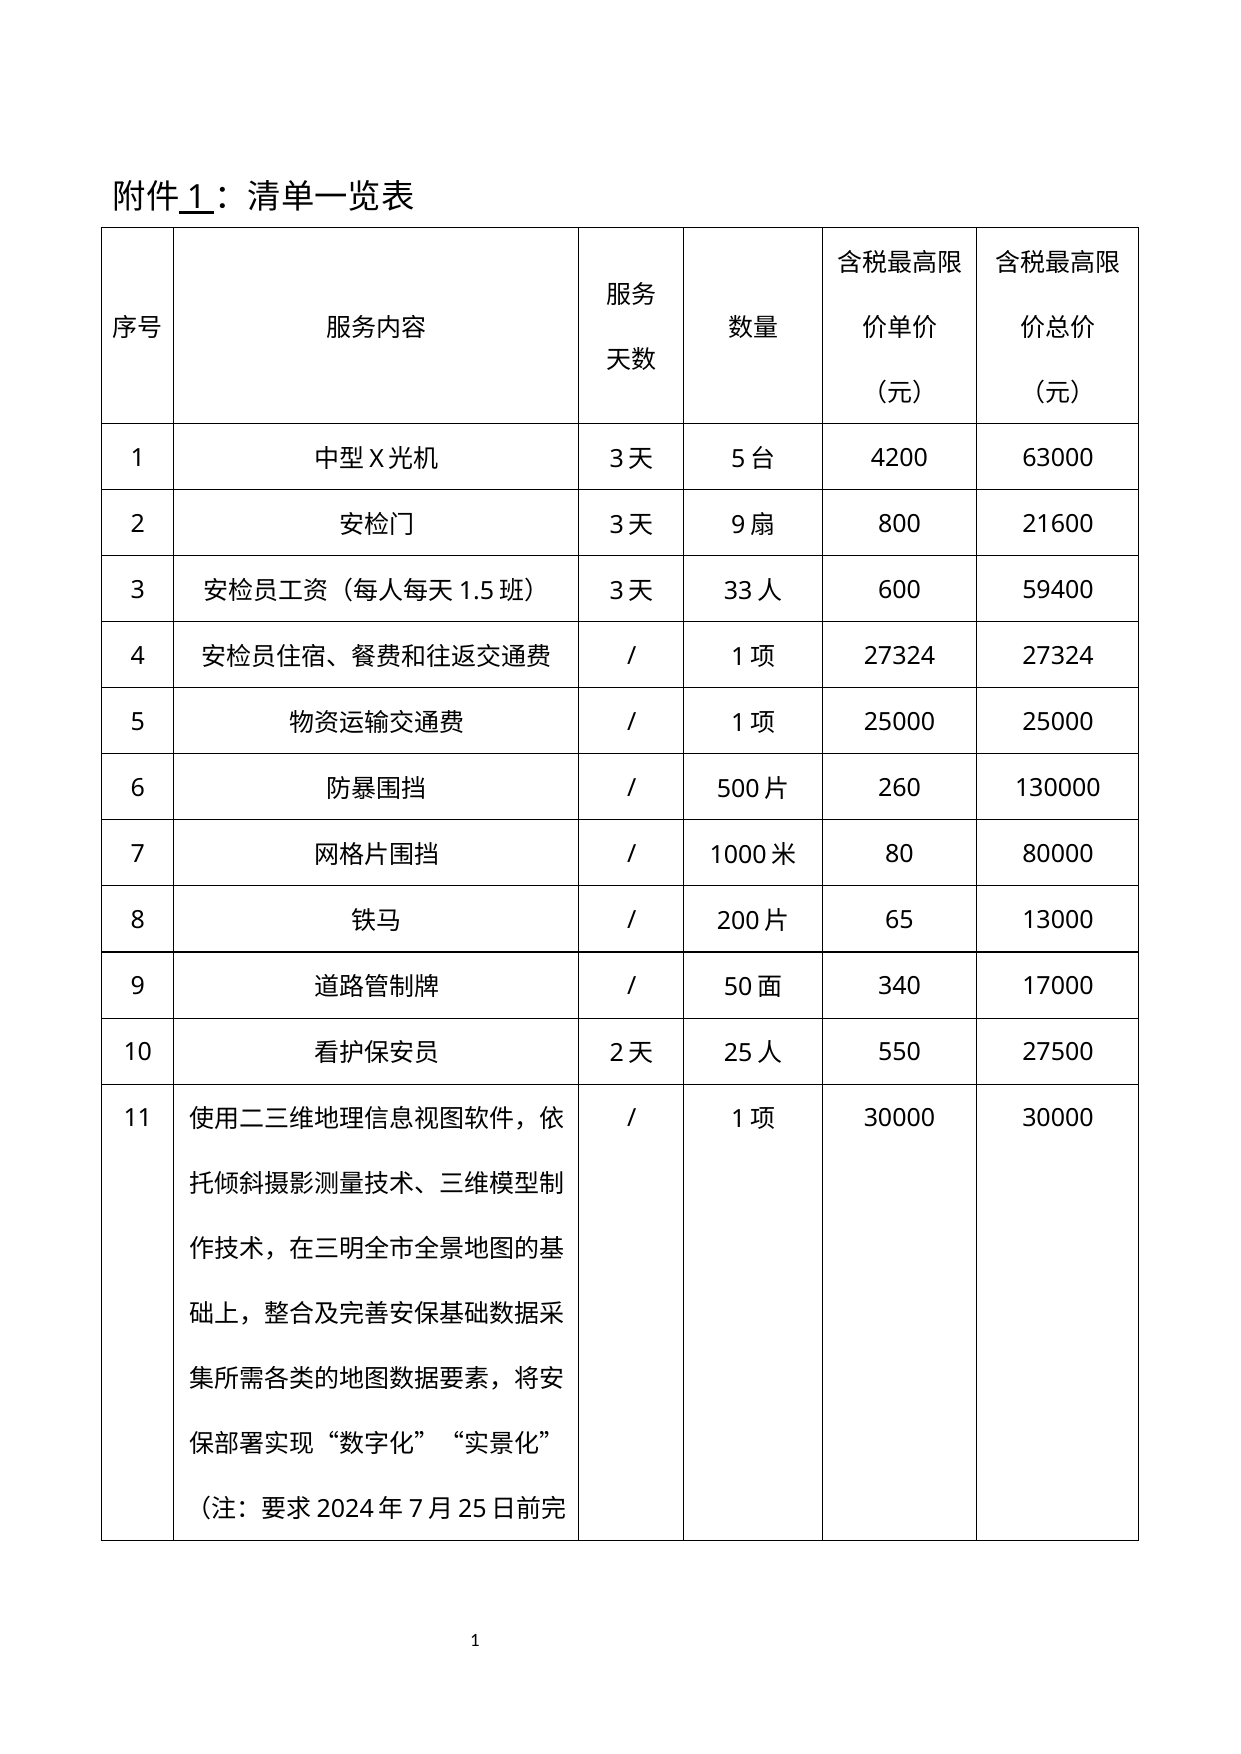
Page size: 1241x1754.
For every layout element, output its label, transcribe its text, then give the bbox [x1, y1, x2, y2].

table_cell 13000 [977, 886, 1138, 951]
table_header 含税最高限价单价（元） [823, 228, 976, 423]
table_cell 1000米 [684, 820, 822, 885]
table_cell / [579, 820, 683, 885]
table_cell 3天 [579, 556, 683, 621]
table_cell / [579, 886, 683, 951]
table_cell 80000 [977, 820, 1138, 885]
table_cell 看护保安员 [174, 1019, 578, 1083]
table_cell 33人 [684, 556, 822, 621]
table_cell 25000 [823, 688, 976, 753]
table_cell 600 [823, 556, 976, 621]
table_header 服务 天数 [579, 228, 683, 423]
table_cell 9扇 [684, 490, 822, 555]
table_cell / [579, 754, 683, 819]
table_cell 8 [102, 886, 173, 951]
table_cell 200片 [684, 886, 822, 951]
table_cell 27500 [977, 1019, 1138, 1083]
table_cell 27324 [823, 622, 976, 687]
table_cell / [579, 1085, 683, 1539]
table_cell 9 [102, 953, 173, 1017]
table_cell 3 [102, 556, 173, 621]
table_cell 5 [102, 688, 173, 753]
table_cell 30000 [977, 1085, 1138, 1539]
table_cell 25人 [684, 1019, 822, 1083]
table_header 数量 [684, 228, 822, 423]
table_cell 340 [823, 953, 976, 1017]
table_cell 800 [823, 490, 976, 555]
table_cell 安检员工资（每人每天1.5班） [174, 556, 578, 621]
table_cell 安检门 [174, 490, 578, 555]
table_cell 安检员住宿、餐费和往返交通费 [174, 622, 578, 687]
table_cell 63000 [977, 424, 1138, 489]
table_cell 1项 [684, 1085, 822, 1539]
table_cell / [579, 688, 683, 753]
text 附件 1 ：清单一览表 [112, 162, 1128, 227]
table_cell 物资运输交通费 [174, 688, 578, 753]
table_cell 500片 [684, 754, 822, 819]
table_cell / [579, 622, 683, 687]
table_cell 50面 [684, 953, 822, 1017]
table_cell / [579, 953, 683, 1017]
table_cell 7 [102, 820, 173, 885]
table_cell 27324 [977, 622, 1138, 687]
table_cell 6 [102, 754, 173, 819]
table_cell 10 [102, 1019, 173, 1083]
table_cell 260 [823, 754, 976, 819]
table_cell 2天 [579, 1019, 683, 1083]
table_header 含税最高限价总价（元） [977, 228, 1138, 423]
table_cell 2 [102, 490, 173, 555]
table_cell 30000 [823, 1085, 976, 1539]
table_cell 80 [823, 820, 976, 885]
table_cell 5台 [684, 424, 822, 489]
table_cell 4 [102, 622, 173, 687]
table_cell 中型X光机 [174, 424, 578, 489]
table_cell 17000 [977, 953, 1138, 1017]
table_header 服务内容 [174, 228, 578, 423]
table_cell 网格片围挡 [174, 820, 578, 885]
table_cell 防暴围挡 [174, 754, 578, 819]
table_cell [174, 1085, 578, 1539]
table_cell 3天 [579, 424, 683, 489]
table_cell 11 [102, 1085, 173, 1539]
table_cell 25000 [977, 688, 1138, 753]
table_cell 1 [102, 424, 173, 489]
table_header 序号 [102, 228, 173, 423]
table_cell 3天 [579, 490, 683, 555]
table_cell 4200 [823, 424, 976, 489]
table_cell 1项 [684, 688, 822, 753]
table_cell 550 [823, 1019, 976, 1083]
table_cell 铁马 [174, 886, 578, 951]
table_cell 59400 [977, 556, 1138, 621]
table_cell 21600 [977, 490, 1138, 555]
table_cell 65 [823, 886, 976, 951]
table_cell 1项 [684, 622, 822, 687]
table_cell 130000 [977, 754, 1138, 819]
table_cell 道路管制牌 [174, 953, 578, 1017]
